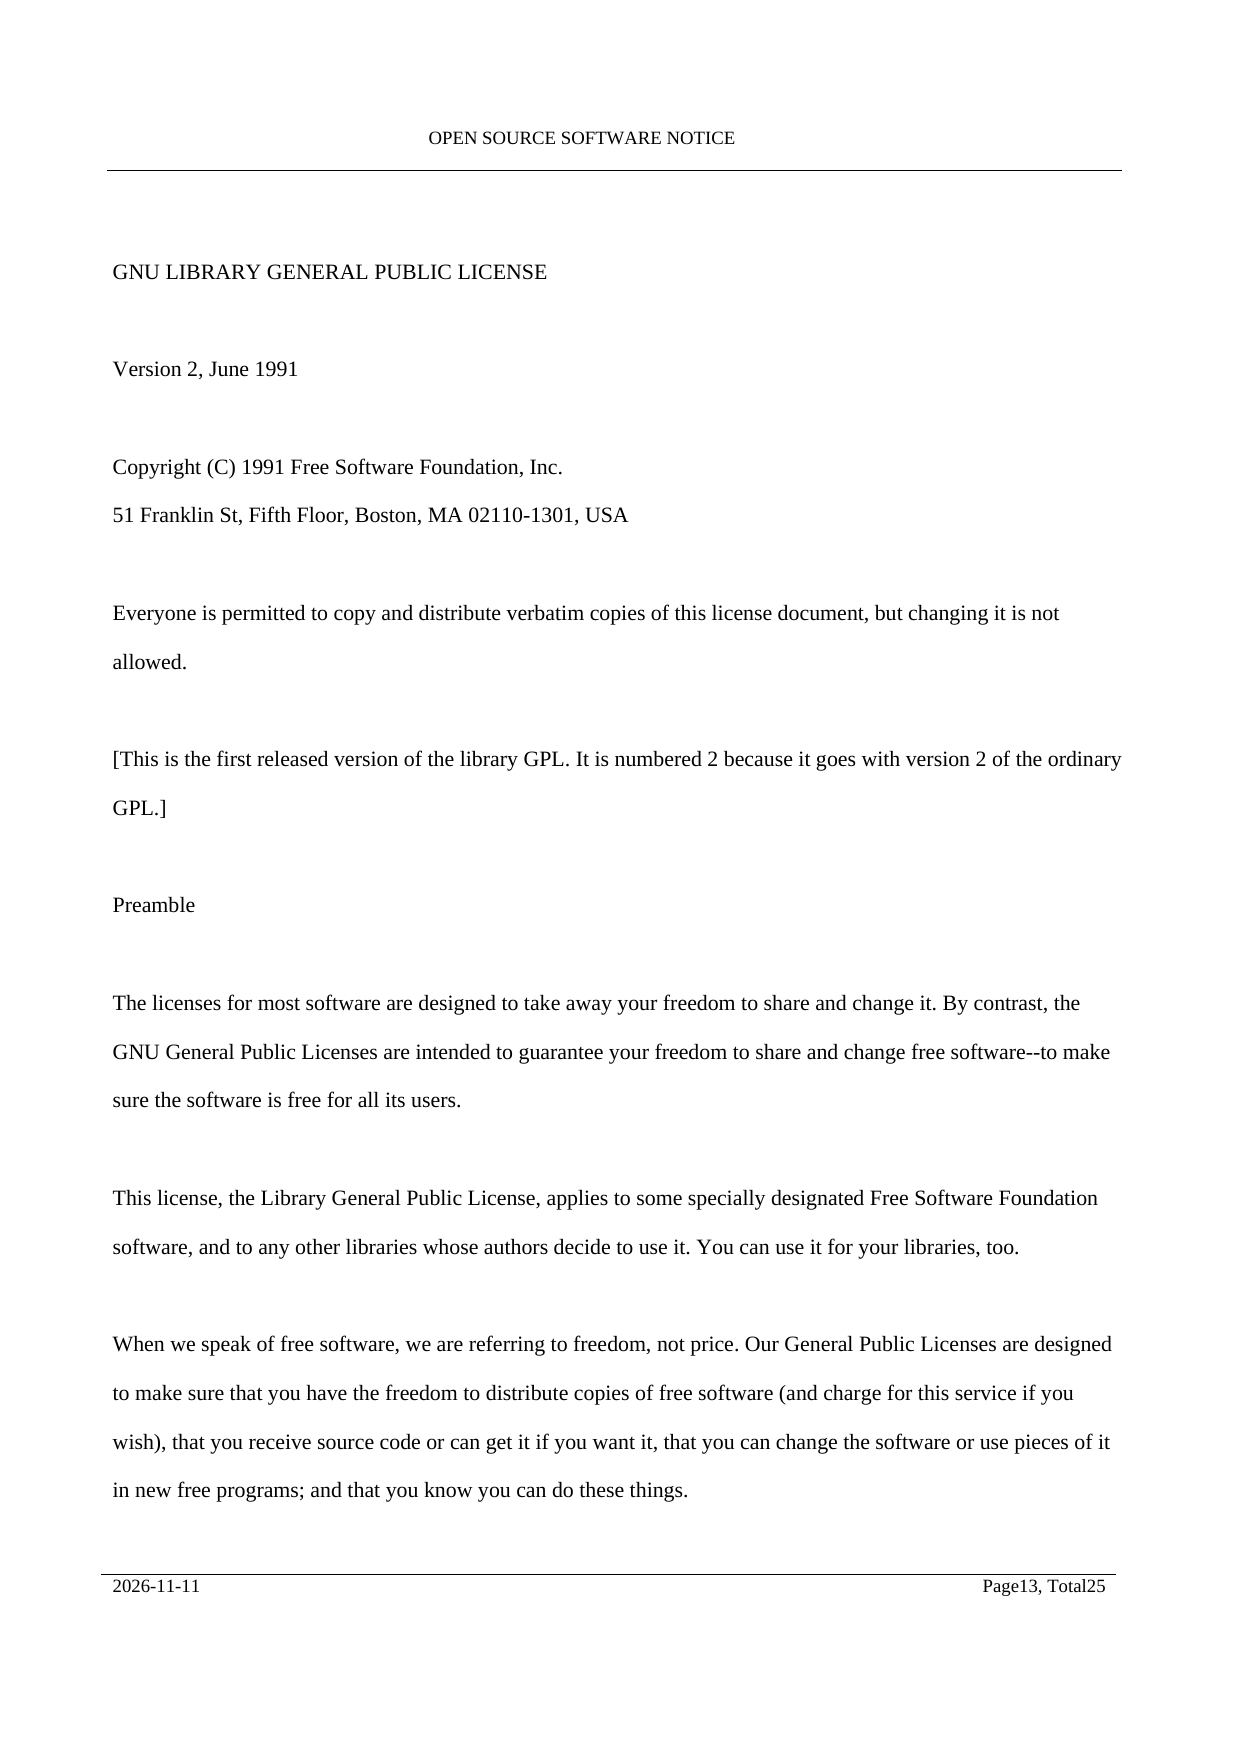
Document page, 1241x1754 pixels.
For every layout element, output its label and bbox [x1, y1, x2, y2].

text [112, 206, 1128, 1506]
